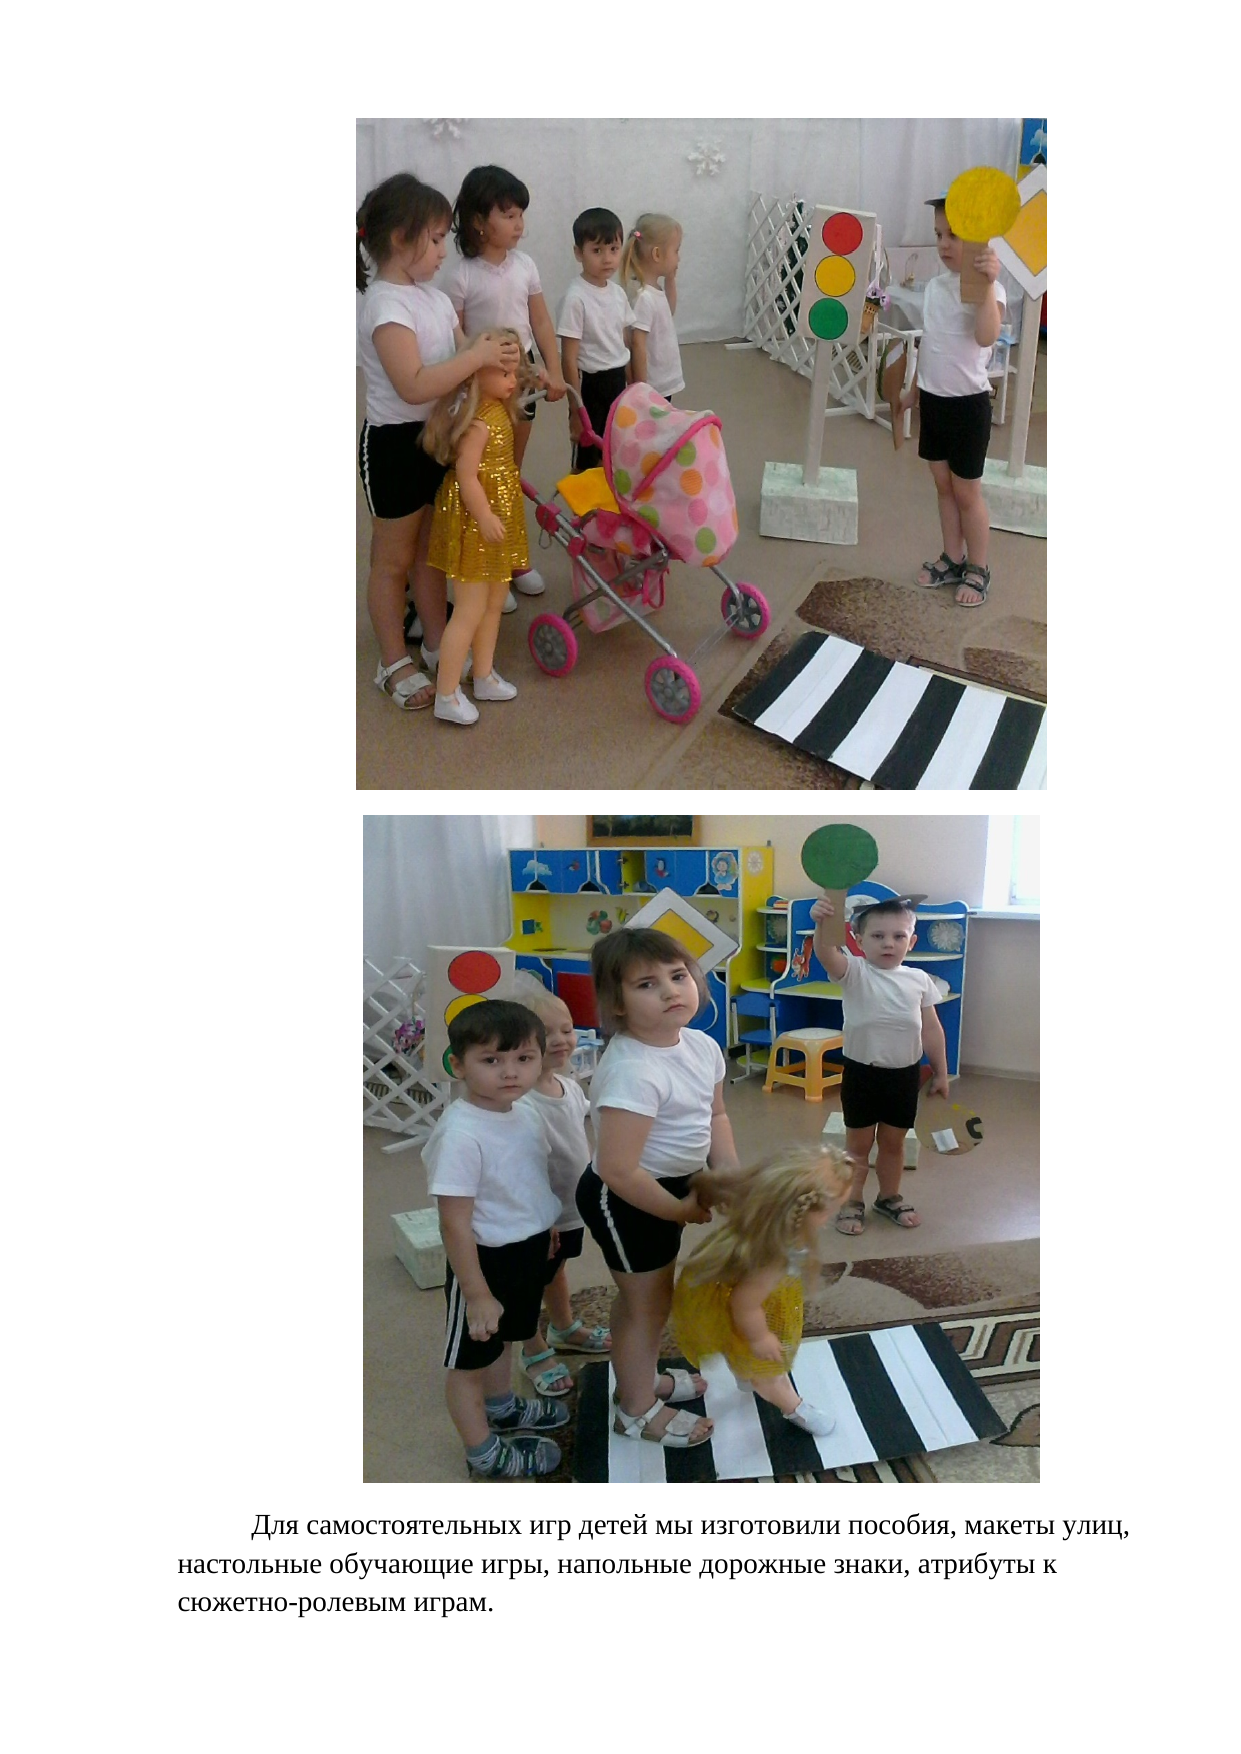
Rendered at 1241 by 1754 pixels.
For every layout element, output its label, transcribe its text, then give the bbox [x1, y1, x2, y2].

picture [356, 118, 1047, 790]
text Для самостоятельных игр детей мы изготовили пособия, макеты улиц, настольные обучающие игры, напольные дорожные знаки, атрибуты к сюжетно-ролевым играм. [177, 1507, 1152, 1618]
picture [363, 815, 1040, 1483]
